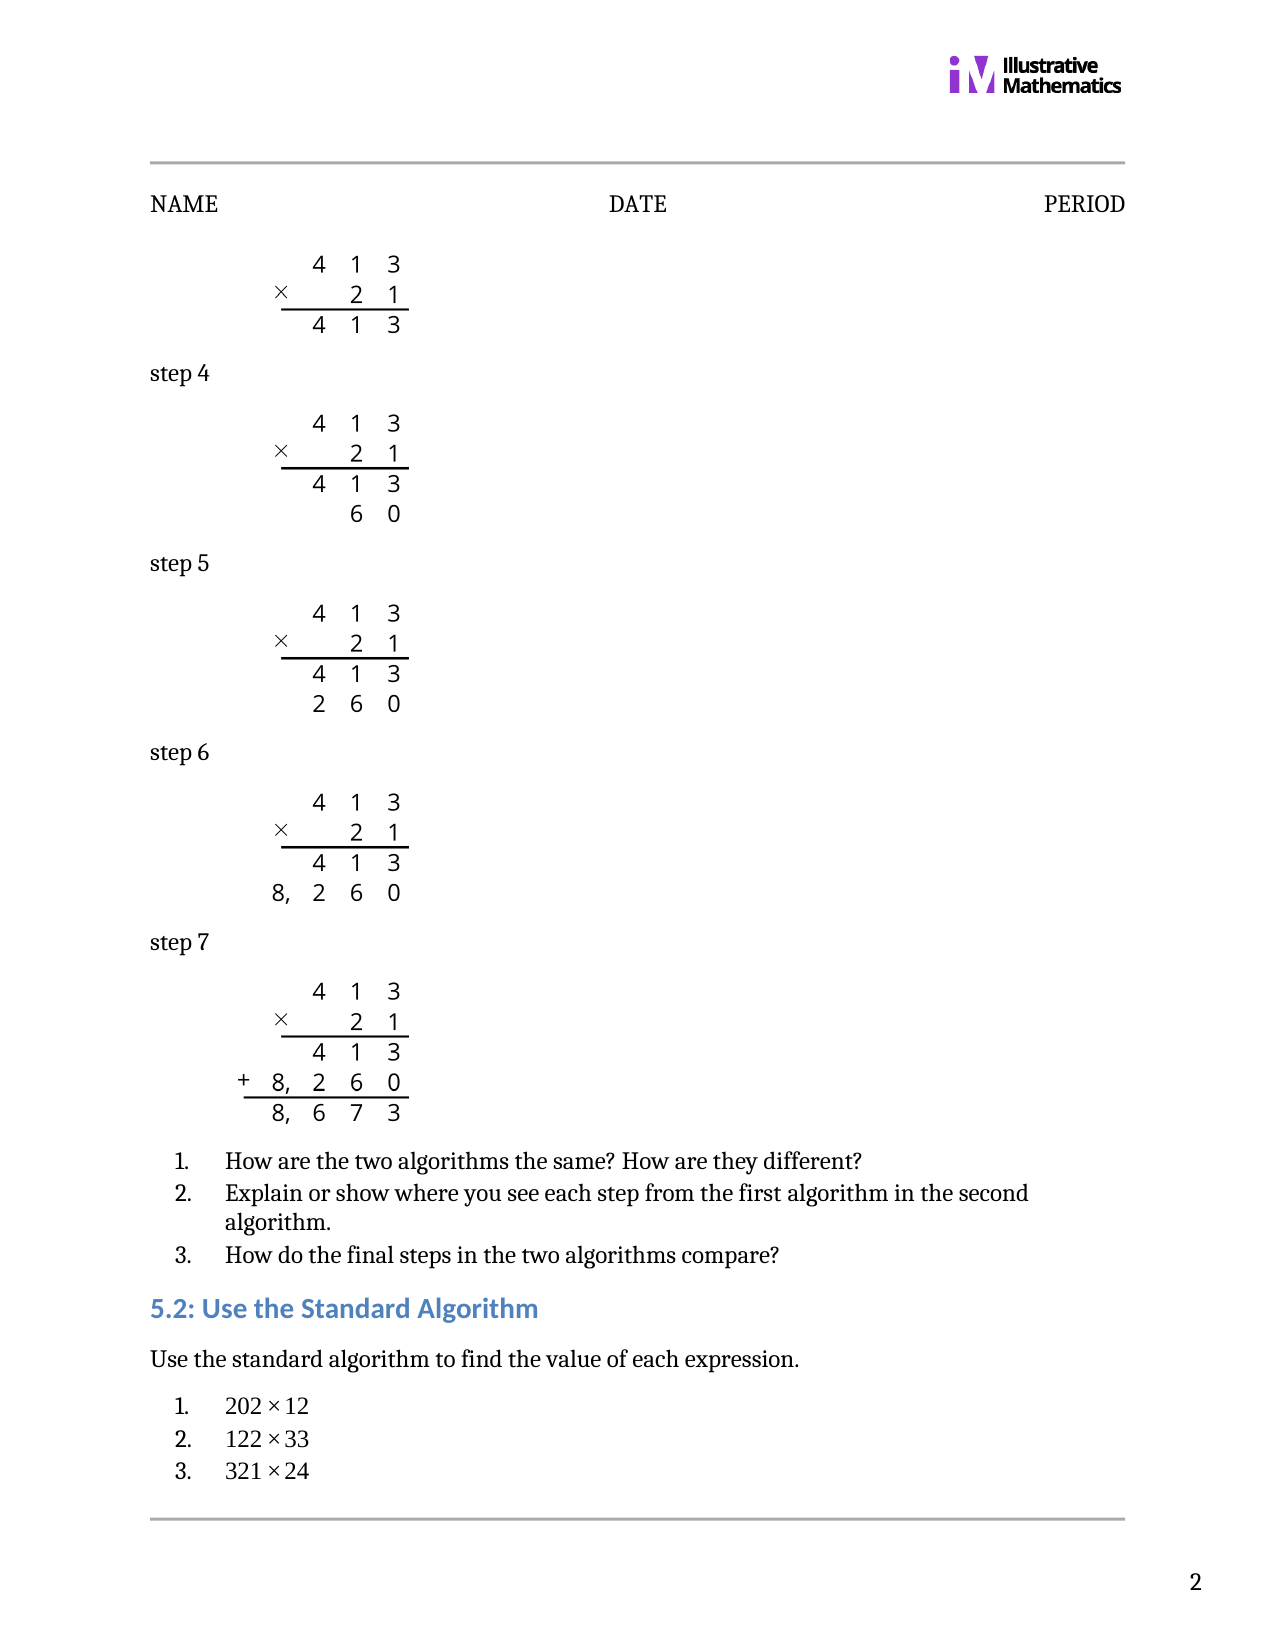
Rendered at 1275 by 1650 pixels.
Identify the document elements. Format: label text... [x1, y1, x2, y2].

picture [168, 406, 413, 530]
text step 4 [150, 359, 1125, 388]
picture [168, 247, 413, 341]
picture [168, 785, 413, 909]
text step 5 [150, 549, 1125, 577]
list How are the two algorithms the same? How are they different? [175, 1147, 1125, 1176]
picture [949, 55, 1121, 93]
list Explain or show where you see each step from the first algorithm in the second algorithm. [175, 1179, 1125, 1237]
subtitle 5.2: Use the Standard Algorithm [150, 1290, 1125, 1326]
text Use the standard algorithm to find the value of each expression. [150, 1344, 1125, 1373]
text step 7 [150, 927, 1125, 956]
picture [168, 975, 413, 1129]
list How do the final steps in the two algorithms compare? [175, 1241, 1125, 1269]
text step 6 [150, 738, 1125, 767]
picture [168, 596, 413, 720]
